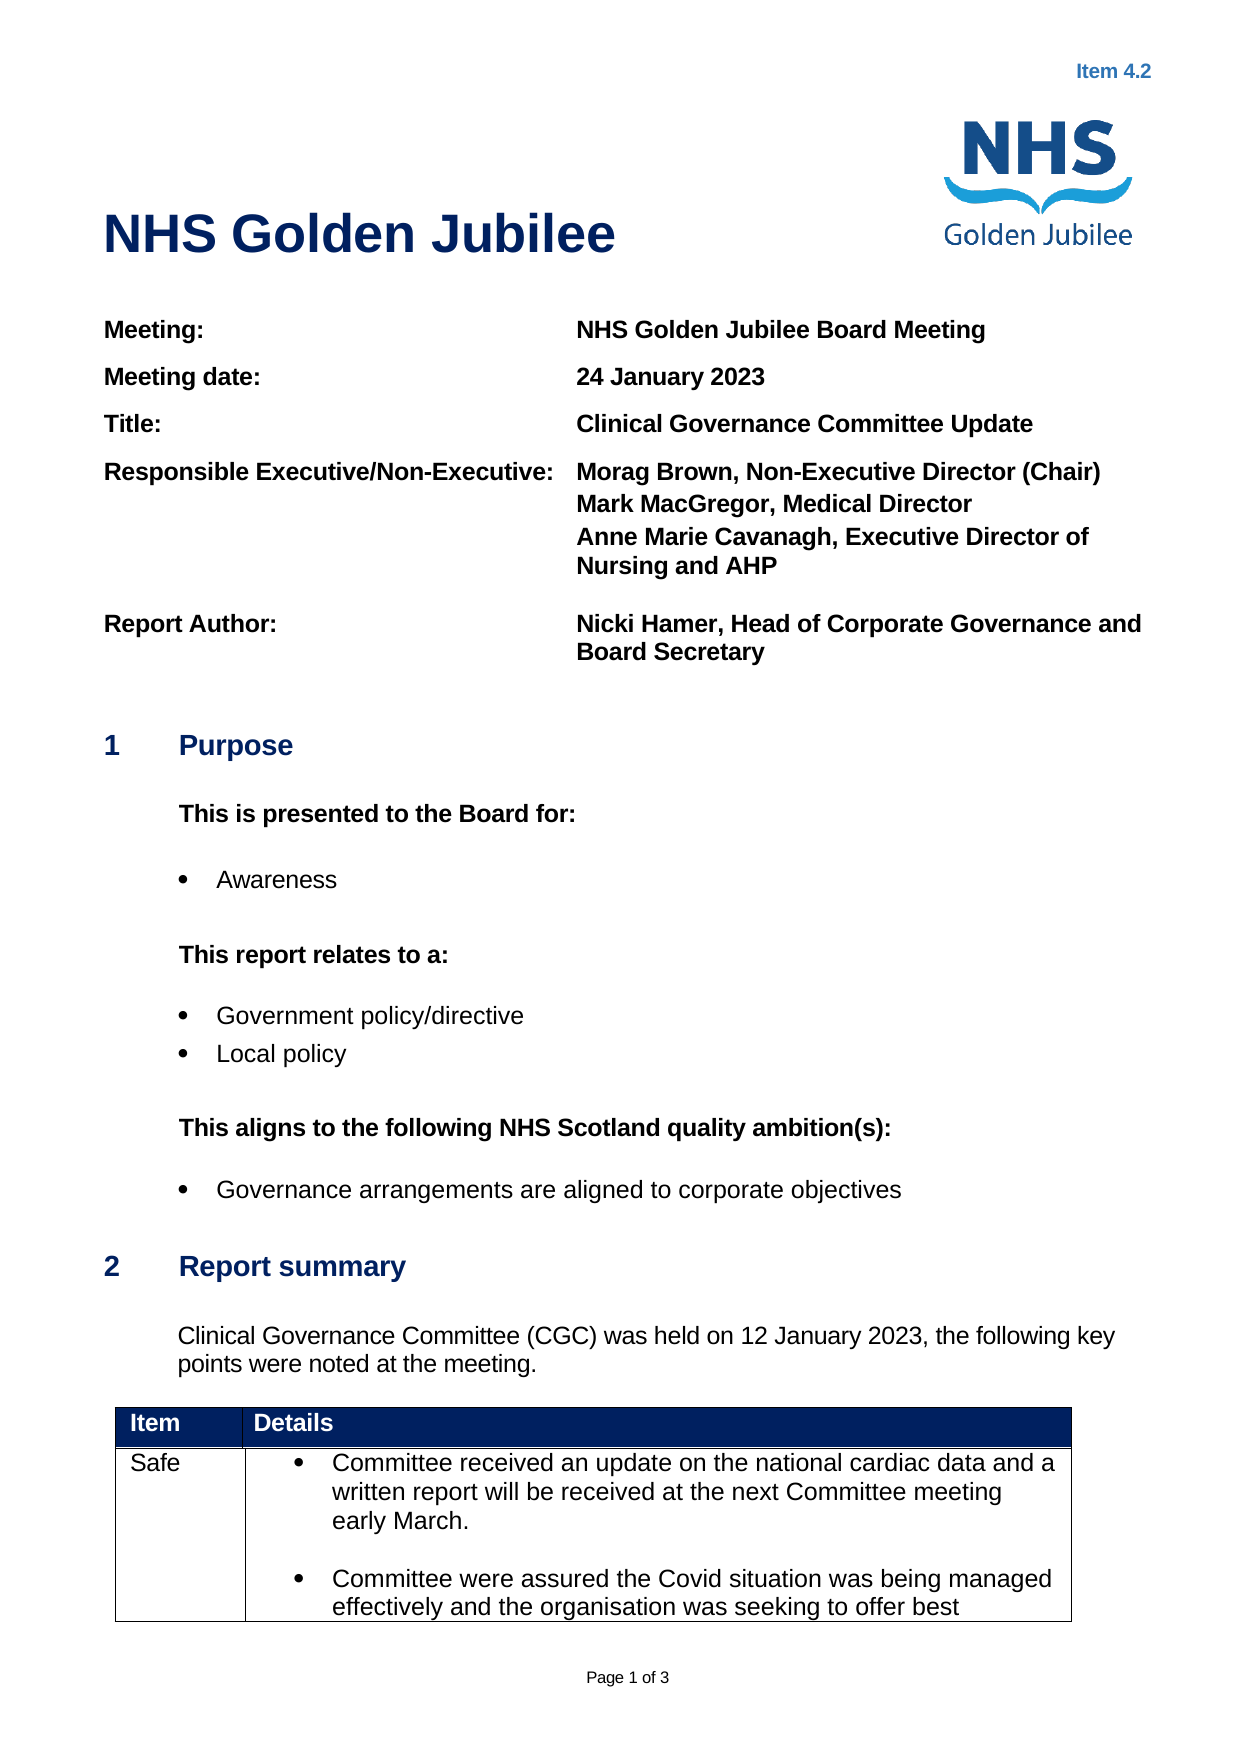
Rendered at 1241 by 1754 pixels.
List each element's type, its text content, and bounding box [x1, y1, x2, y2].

subtitle Meeting: NHS Golden Jubilee Board Meeting [103, 315, 1152, 343]
subtitle Awareness [178, 865, 1152, 894]
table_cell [246, 1449, 1071, 1621]
table_header Details [243, 1408, 1071, 1447]
text Clinical Governance Committee (CGC) was held on 12 January 2023, the following key points were noted at the meeting. [177, 1321, 1133, 1378]
table_header Item [116, 1408, 242, 1447]
subtitle Anne Marie Cavanagh, Executive Director of Nursing and AHP [576, 522, 1152, 580]
subtitle Title: Clinical Governance Committee Update [103, 409, 1152, 438]
subtitle Meeting date: 24 January 2023 [103, 362, 1152, 391]
subtitle Mark MacGregor, Medical Director [576, 489, 1152, 518]
list Local policy [178, 1039, 1152, 1067]
subtitle 2 Report summary [103, 1249, 1152, 1283]
subtitle Responsible Executive/Non-Executive: Morag Brown, Non-Executive Director (Chair) [103, 457, 1152, 485]
subtitle This is presented to the Board for: [178, 799, 1152, 828]
subtitle Report Author: Nicki Hamer, Head of Corporate Governance and Board Secretary [103, 609, 1152, 666]
picture [943, 120, 1133, 252]
subtitle Purpose [103, 728, 1152, 761]
list Governance arrangements are aligned to corporate objectives [178, 1175, 1152, 1204]
subtitle NHS Golden Jubilee [103, 121, 1182, 263]
table_cell Safe [116, 1449, 245, 1621]
subtitle This report relates to a: [178, 940, 1152, 968]
list Government policy/directive [178, 1001, 1152, 1030]
subtitle This aligns to the following NHS Scotland quality ambition(s): [178, 1113, 1152, 1142]
